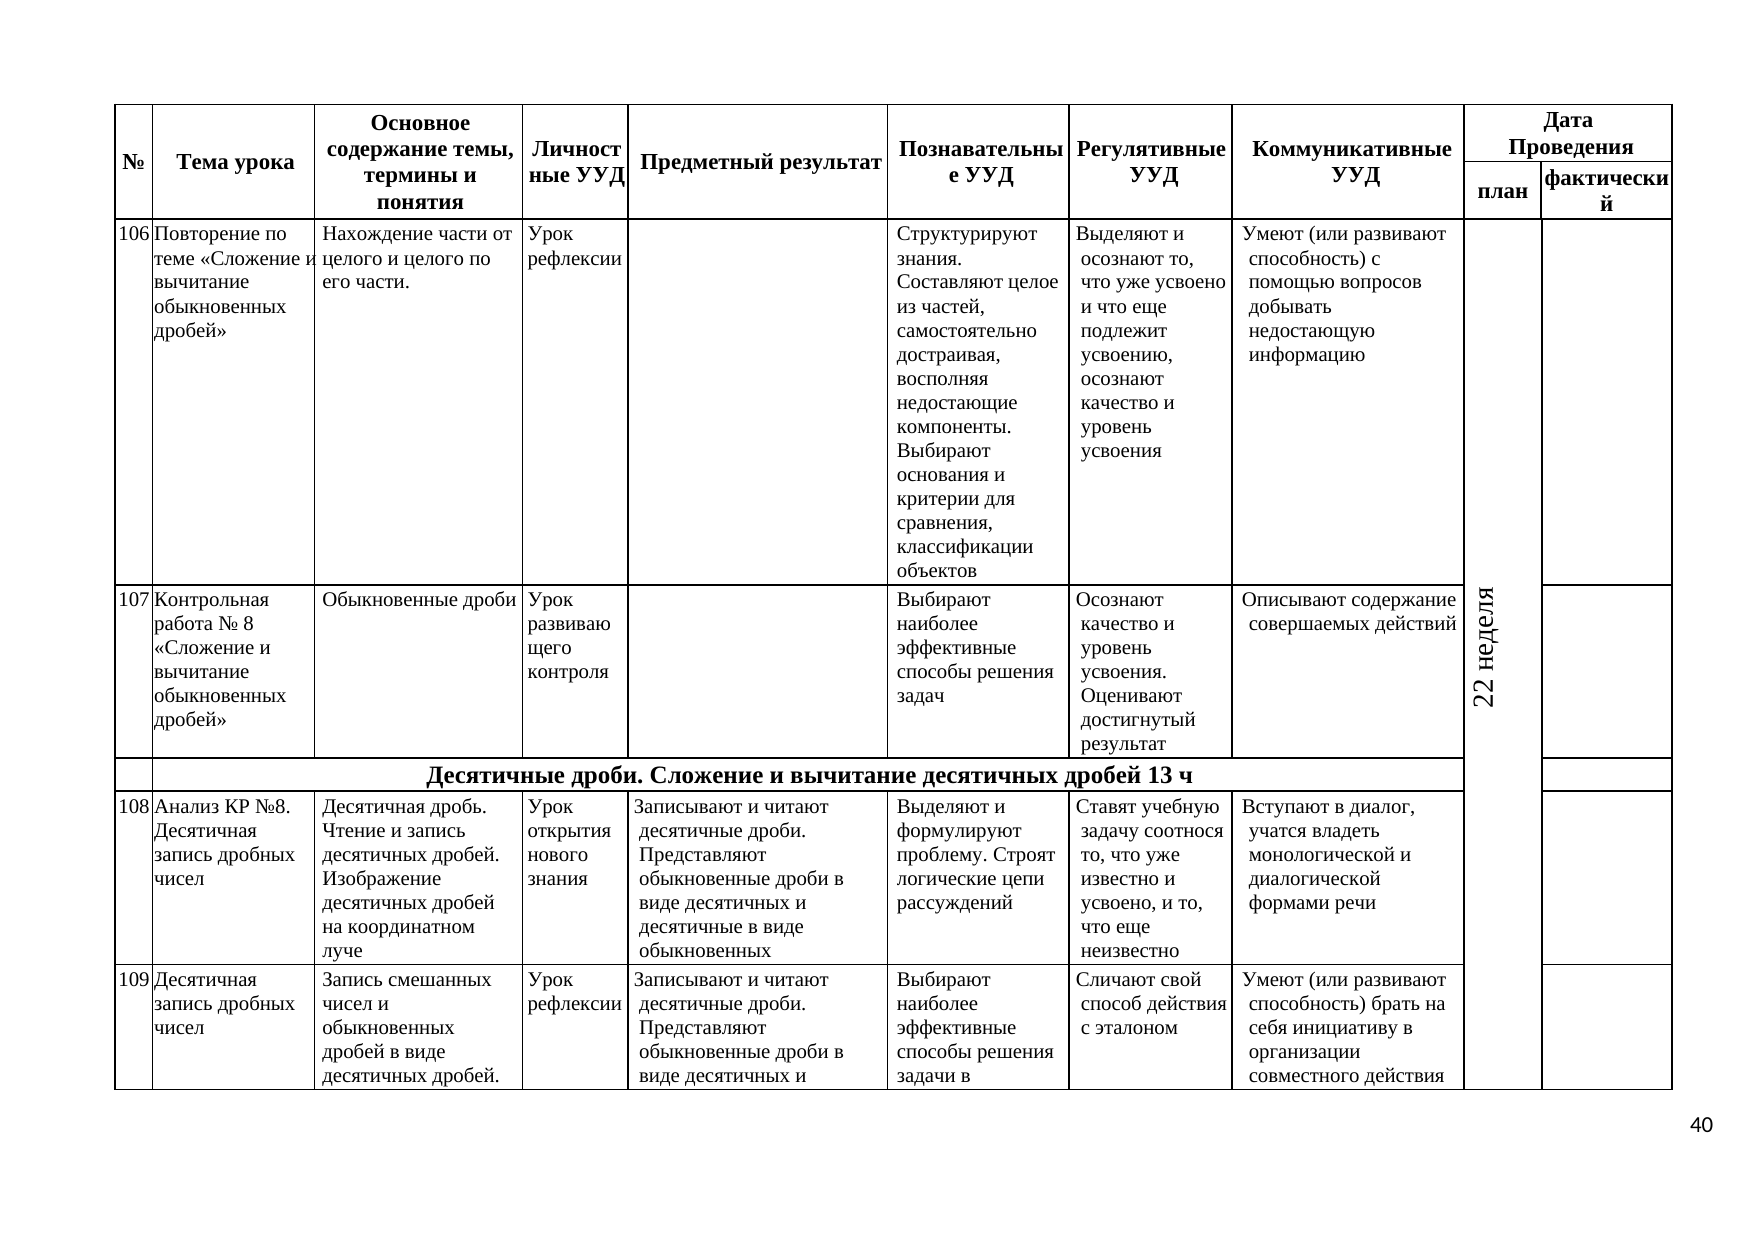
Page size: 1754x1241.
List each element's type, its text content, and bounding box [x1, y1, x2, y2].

table_cell Выбирают наиболее эффективные способы решения задачи в зависимости от конкретных условий [888, 965, 1068, 1088]
table_cell Повторение по теме «Сложение и вычитание обыкновенных дробей» [153, 220, 314, 584]
table_cell [1543, 220, 1671, 584]
table_cell Нахождение части от целого и целого по его части. [315, 220, 522, 584]
table_cell Анализ КР №8. Десятичная запись дробных чисел [153, 792, 314, 963]
table_header Познавательные УУД [888, 105, 1068, 218]
table_cell Обыкновенные дроби [315, 586, 522, 757]
table_cell [629, 220, 887, 584]
table_cell Описывают содержание совершаемых действий [1233, 586, 1463, 757]
table_cell Контрольная работа № 8 «Сложение и вычитание обыкновенных дробей» [153, 586, 314, 757]
table_cell 22 неделя [1465, 220, 1541, 1088]
table_header Регулятивные УУД [1070, 105, 1231, 218]
table_cell [1543, 792, 1671, 963]
table_cell [1543, 759, 1671, 790]
table_cell Выделяют и формулируют проблему. Строят логические цепи рассуждений [888, 792, 1068, 963]
table_cell Осознают качество и уровень усвоения. Оценивают достигнутый результат [1070, 586, 1231, 757]
table_cell Умеют (или развивают способность) с помощью вопросов добывать недостающую информацию [1233, 220, 1463, 584]
table_cell Вступают в диалог, учатся владеть монологической и диалогической формами речи [1233, 792, 1463, 963]
table_cell Выделяют и осознают то, что уже усвоено и что еще подлежит усвоению, осознают качество и уровень усвоения [1070, 220, 1231, 584]
table_cell 108 [116, 792, 152, 963]
table_cell 107 [116, 586, 152, 757]
table_header Дата Проведения [1465, 105, 1671, 161]
table_cell [1543, 965, 1671, 1088]
table_header № [116, 105, 152, 218]
table_cell 106 [116, 220, 152, 584]
table_cell Записывают и читают десятичные дроби. Представляют обыкновенные дроби в виде десятичных и десятичные в виде обыкновенных [629, 792, 887, 963]
table_cell [1543, 586, 1671, 757]
table_cell Урок рефлексии [523, 220, 627, 584]
table_header Тема урока [153, 105, 314, 218]
table_cell Выбирают наиболее эффективные способы решения задач [888, 586, 1068, 757]
table_cell Ставят учебную задачу соотнося то, что уже известно и усвоено, и то, что еще неизвестно [1070, 792, 1231, 963]
table_header Личностные УУД [523, 105, 627, 218]
table_cell Десятичные дроби. Сложение и вычитание десятичных дробей 13 ч [153, 759, 1463, 790]
table_cell Урок открытия нового знания [523, 792, 627, 963]
table_cell фактический [1542, 162, 1671, 218]
table_cell [116, 759, 152, 790]
table_cell Десятичная дробь. Чтение и запись десятичных дробей. Изображение десятичных дробей на координатном луче [315, 792, 522, 963]
table_cell Урок развивающего контроля [523, 586, 627, 757]
table_cell Десятичная запись дробных чисел [153, 965, 314, 1088]
table_cell 109 [116, 965, 152, 1088]
table_cell Умеют (или развивают способность) брать на себя инициативу в организации совместного действия [1233, 965, 1463, 1088]
table_cell план [1465, 162, 1540, 218]
table_cell Урок рефлексии [523, 965, 627, 1088]
table_cell Записывают и читают десятичные дроби. Представляют обыкновенные дроби в виде десятичных и десятичные в виде обыкновенных [629, 965, 887, 1088]
table_header Основное содержание темы, термины и понятия [315, 105, 522, 218]
table_header Предметный результат [629, 105, 887, 218]
table_header Коммуникативные УУД [1233, 105, 1463, 218]
table_cell [629, 586, 887, 757]
table_cell Сличают свой способ действия с эталоном [1070, 965, 1231, 1088]
